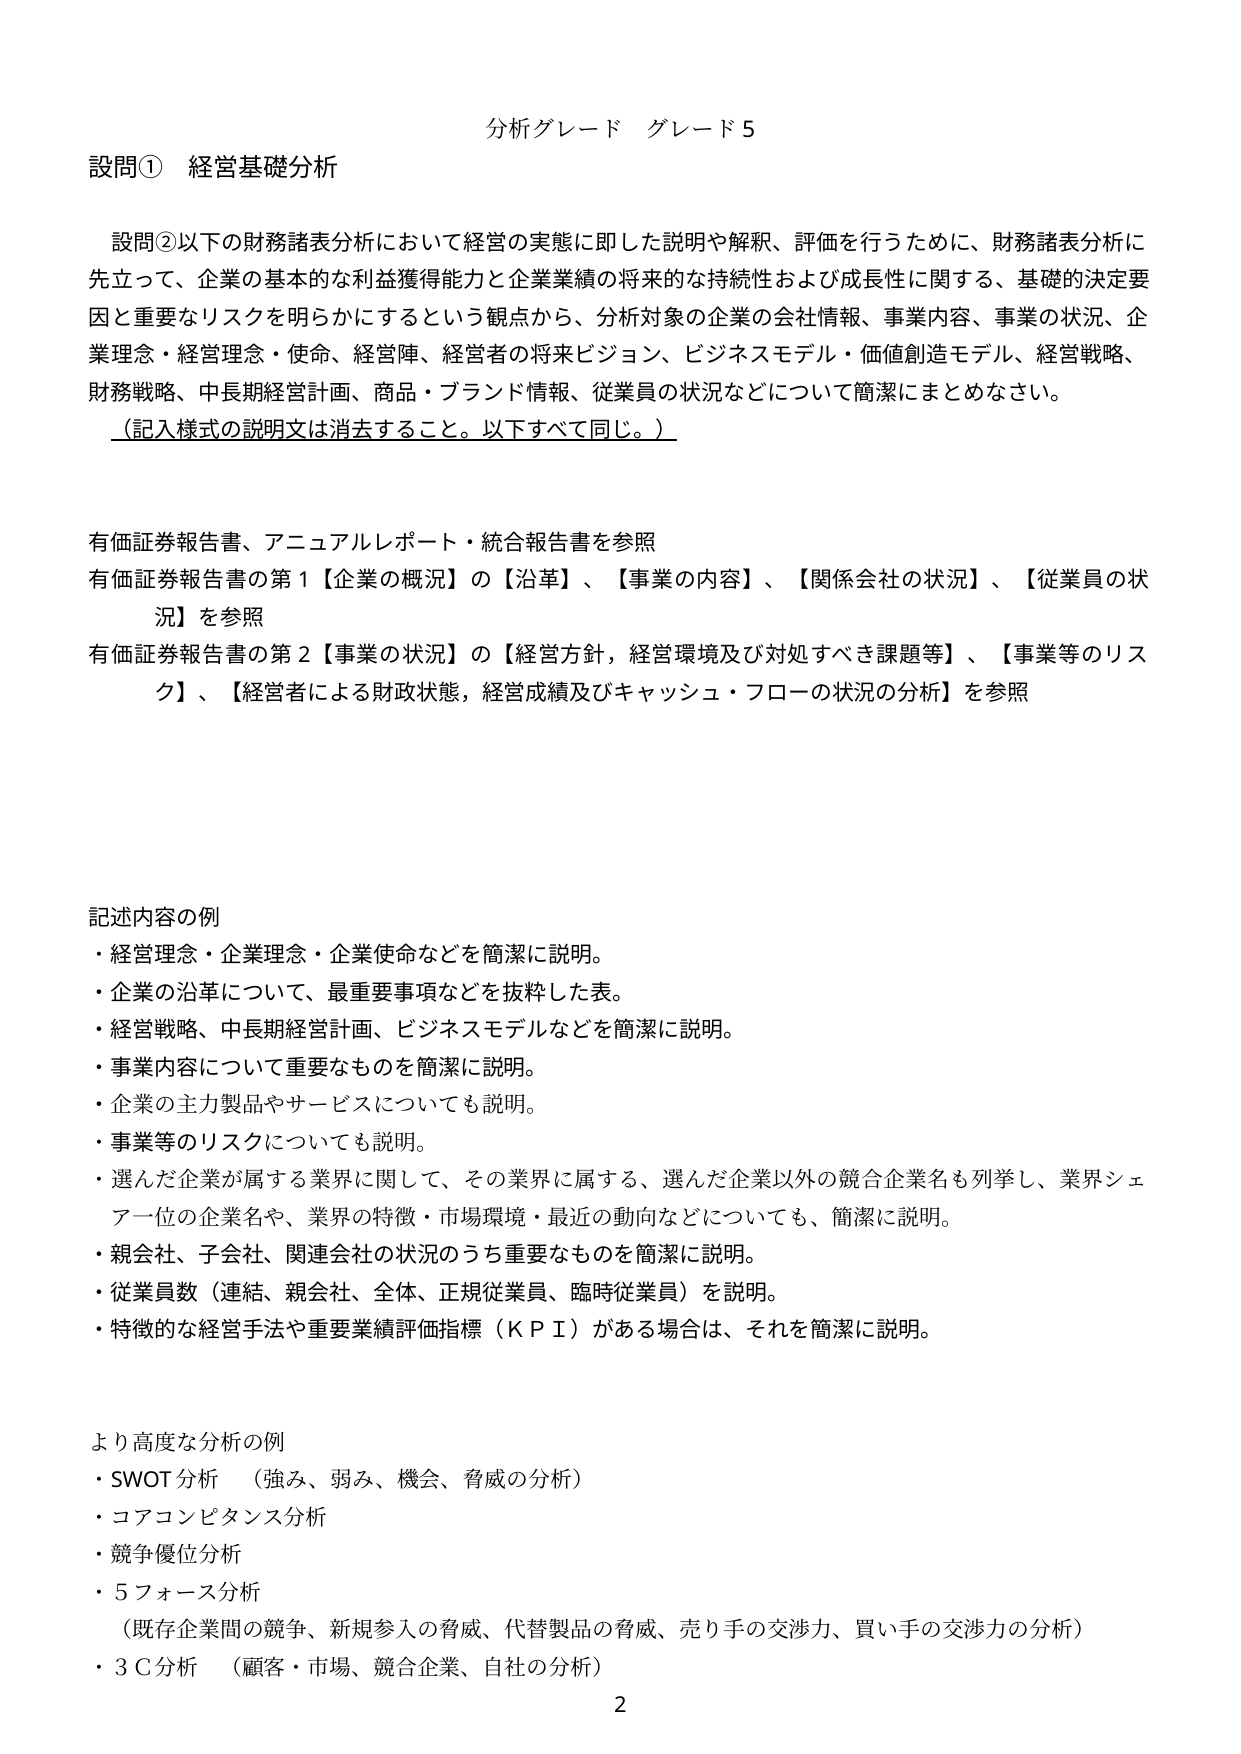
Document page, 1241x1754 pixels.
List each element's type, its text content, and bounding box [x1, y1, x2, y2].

text ・従業員数（連結、親会社、全体、正規従業員、臨時従業員）を説明。 [89, 1272, 1152, 1309]
text 有価証券報告書の第2【事業の状況】の【経営方針，経営環境及び対処すべき課題等】、【事業等のリスク】、【経営者による財政状態，経営成績及びキャッシュ・フローの状況の分析】を参照 [89, 634, 1152, 709]
text 有価証券報告書の第1【企業の概況】の【沿革】、【事業の内容】、【関係会社の状況】、【従業員の状況】を参照 [89, 559, 1152, 634]
text ・経営理念・企業理念・企業使命などを簡潔に説明。 [89, 934, 1152, 972]
text ・企業の主力製品やサービスについても説明。 [89, 1084, 1152, 1122]
text ・事業等のリスクについても説明。 [89, 1122, 1152, 1159]
text 分析グレード グレード5 [89, 109, 1152, 147]
text ・３Ｃ分析 （顧客・市場、競合企業、自社の分析） [89, 1647, 1152, 1684]
text ・コアコンピタンス分析 [89, 1497, 1152, 1534]
text ・５フォース分析 [89, 1572, 1152, 1609]
text ・経営戦略、中長期経営計画、ビジネスモデルなどを簡潔に説明。 [89, 1009, 1152, 1047]
text 設問②以下の財務諸表分析において経営の実態に即した説明や解釈、評価を行うために、財務諸表分析に先立って、企業の基本的な利益獲得能力と企業業績の将来的な持続性および成長性に関する、基礎的決定要因と重要なリスクを明らかにするという観点から、分析対象の企業の会社情報、事業内容、事業の状況、企業理念・経営理念・使命、経営陣、経営者の将来ビジョン、ビジネスモデル・価値創造モデル、経営戦略、財務戦略、中長期経営計画、商品・ブランド情報、従業員の状況などについて簡潔にまとめなさい。 [89, 222, 1152, 409]
text 有価証券報告書、アニュアルレポート・統合報告書を参照 [89, 522, 1152, 559]
text ・企業の沿革について、最重要事項などを抜粋した表。 [89, 972, 1152, 1009]
text ・選んだ企業が属する業界に関して、その業界に属する、選んだ企業以外の競合企業名も列挙し、業界シェア一位の企業名や、業界の特徴・市場環境・最近の動向などについても、簡潔に説明。 [89, 1159, 1152, 1234]
text ・特徴的な経営手法や重要業績評価指標（ＫＰＩ）がある場合は、それを簡潔に説明。 [89, 1309, 1152, 1347]
text ・親会社、子会社、関連会社の状況のうち重要なものを簡潔に説明。 [89, 1234, 1152, 1272]
text （既存企業間の競争、新規参入の脅威、代替製品の脅威、売り手の交渉力、買い手の交渉力の分析） [89, 1609, 1152, 1647]
text 設問① 経営基礎分析 [89, 147, 1152, 184]
text 記述内容の例 [89, 897, 1152, 934]
text ・競争優位分析 [89, 1534, 1152, 1572]
text より高度な分析の例 [89, 1422, 1152, 1459]
text ・事業内容について重要なものを簡潔に説明。 [89, 1047, 1152, 1084]
text （記入様式の説明文は消去すること。以下すべて同じ。） [89, 409, 1152, 447]
text ・SWOT分析 （強み、弱み、機会、脅威の分析） [89, 1459, 1152, 1497]
